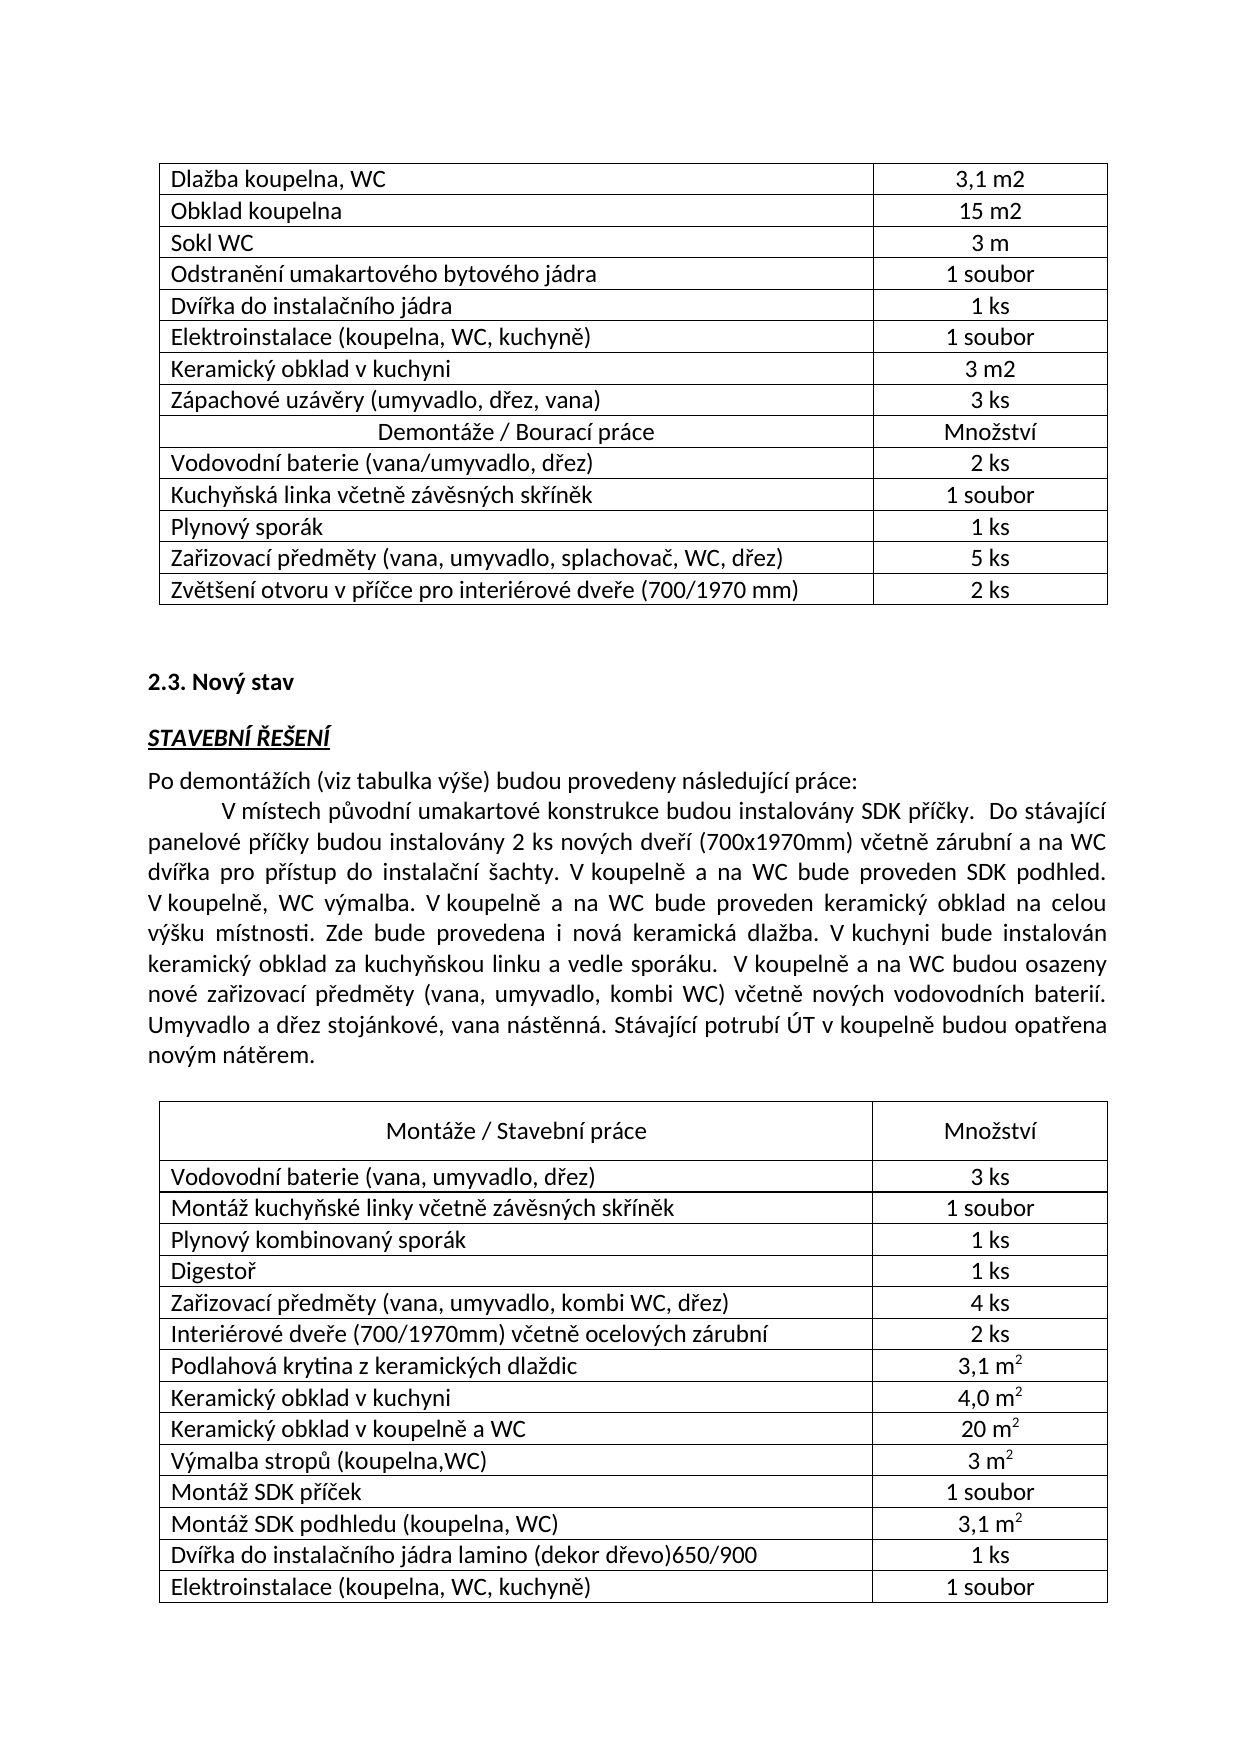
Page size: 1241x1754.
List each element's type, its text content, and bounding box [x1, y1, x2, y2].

table_cell 2 ks [874, 448, 1107, 478]
table_cell 1 soubor [873, 1571, 1107, 1602]
table_cell Sokl WC [160, 227, 873, 257]
table_cell 3,1 m2 [874, 164, 1107, 194]
table_cell Zápachové uzávěry (umyvadlo, dřez, vana) [160, 385, 873, 415]
table_cell 1 soubor [874, 321, 1107, 352]
table_cell 15 m2 [874, 195, 1107, 226]
table_cell 3 m2 [873, 1445, 1107, 1475]
table_cell Kuchyňská linka včetně závěsných skříněk [160, 479, 873, 510]
table_cell 1 soubor [874, 258, 1107, 289]
table_cell Keramický obklad v koupelně a WC [160, 1413, 872, 1444]
table_cell Montáž kuchyňské linky včetně závěsných skříněk [160, 1193, 872, 1223]
table_cell 2 ks [873, 1319, 1107, 1349]
table_cell Vodovodní baterie (vana, umyvadlo, dřez) [160, 1161, 872, 1191]
table_cell Obklad koupelna [160, 195, 873, 226]
text 2.3. Nový stav [148, 666, 1107, 697]
table_cell 5 ks [874, 542, 1107, 573]
table_cell 3 m2 [874, 353, 1107, 383]
table_cell 1 soubor [874, 479, 1107, 510]
table_cell 1 ks [873, 1540, 1107, 1570]
table_header Montáže / Stavební práce [160, 1102, 872, 1160]
table_cell Zařizovací předměty (vana, umyvadlo, splachovač, WC, dřez) [160, 542, 873, 573]
table_cell Digestoř [160, 1256, 872, 1286]
table_cell 3,1 m2 [873, 1350, 1107, 1381]
table_cell Keramický obklad v kuchyni [160, 1382, 872, 1412]
table_cell Výmalba stropů (koupelna,WC) [160, 1445, 872, 1475]
table_cell 2 ks [874, 574, 1107, 604]
table_cell 3 ks [874, 385, 1107, 415]
table_cell Vodovodní baterie (vana/umyvadlo, dřez) [160, 448, 873, 478]
table_cell Dvířka do instalačního jádra lamino (dekor dřevo)650/900 [160, 1540, 872, 1570]
table_cell Keramický obklad v kuchyni [160, 353, 873, 383]
table_cell 1 soubor [873, 1476, 1107, 1507]
table_cell 3,1 m2 [873, 1508, 1107, 1538]
table_cell 3 m [874, 227, 1107, 257]
table_cell 1 ks [874, 290, 1107, 320]
table_cell 1 ks [873, 1224, 1107, 1254]
table_cell 1 ks [874, 511, 1107, 541]
table_cell 1 ks [873, 1256, 1107, 1286]
table_cell 4,0 m2 [873, 1382, 1107, 1412]
table_cell Dlažba koupelna, WC [160, 164, 873, 194]
table_cell 4 ks [873, 1287, 1107, 1318]
table_cell Montáž SDK podhledu (koupelna, WC) [160, 1508, 872, 1538]
table_cell Plynový kombinovaný sporák [160, 1224, 872, 1254]
table_cell Dvířka do instalačního jádra [160, 290, 873, 320]
table_cell 20 m2 [873, 1413, 1107, 1444]
table_cell Montáž SDK příček [160, 1476, 872, 1507]
table_cell Podlahová krytina z keramických dlaždic [160, 1350, 872, 1381]
table_header Množství [873, 1102, 1107, 1160]
table_cell Demontáže / Bourací práce [160, 416, 873, 447]
table_cell Zvětšení otvoru v příčce pro interiérové dveře (700/1970 mm) [160, 574, 873, 604]
table_cell Elektroinstalace (koupelna, WC, kuchyně) [160, 321, 873, 352]
text STAVEBNÍ ŘEŠENÍ [148, 722, 1107, 752]
table_cell Množství [874, 416, 1107, 447]
text Po demontážích (viz tabulka výše) budou provedeny následující práce: [148, 765, 1107, 796]
table_cell Zařizovací předměty (vana, umyvadlo, kombi WC, dřez) [160, 1287, 872, 1318]
table_cell 1 soubor [873, 1193, 1107, 1223]
table_cell Interiérové dveře (700/1970mm) včetně ocelových zárubní [160, 1319, 872, 1349]
table_cell 3 ks [873, 1161, 1107, 1191]
text V místech původní umakartové konstrukce budou instalovány SDK příčky. Do stávající panelové příčky budou instalovány 2 ks nových dveří (700x1970mm) včetně zárubní a na WC dvířka pro přístup do instalační šachty. V koupelně a na WC bude proveden SDK podhled. V koupelně, WC výmalba. V koupelně a na WC bude proveden keramický obklad na celou výšku místnosti. Zde bude provedena i nová keramická dlažba. V kuchyni bude instalován keramický obklad za kuchyňskou linku a vedle sporáku. V koupelně a na WC budou osazeny nové zařizovací předměty (vana, umyvadlo, kombi WC) včetně nových vodovodních baterií. Umyvadlo a dřez stojánkové, vana nástěnná. Stávající potrubí ÚT v koupelně budou opatřena novým nátěrem. [148, 796, 1107, 1070]
table_cell Plynový sporák [160, 511, 873, 541]
table_cell Odstranění umakartového bytového jádra [160, 258, 873, 289]
table_cell Elektroinstalace (koupelna, WC, kuchyně) [160, 1571, 872, 1602]
